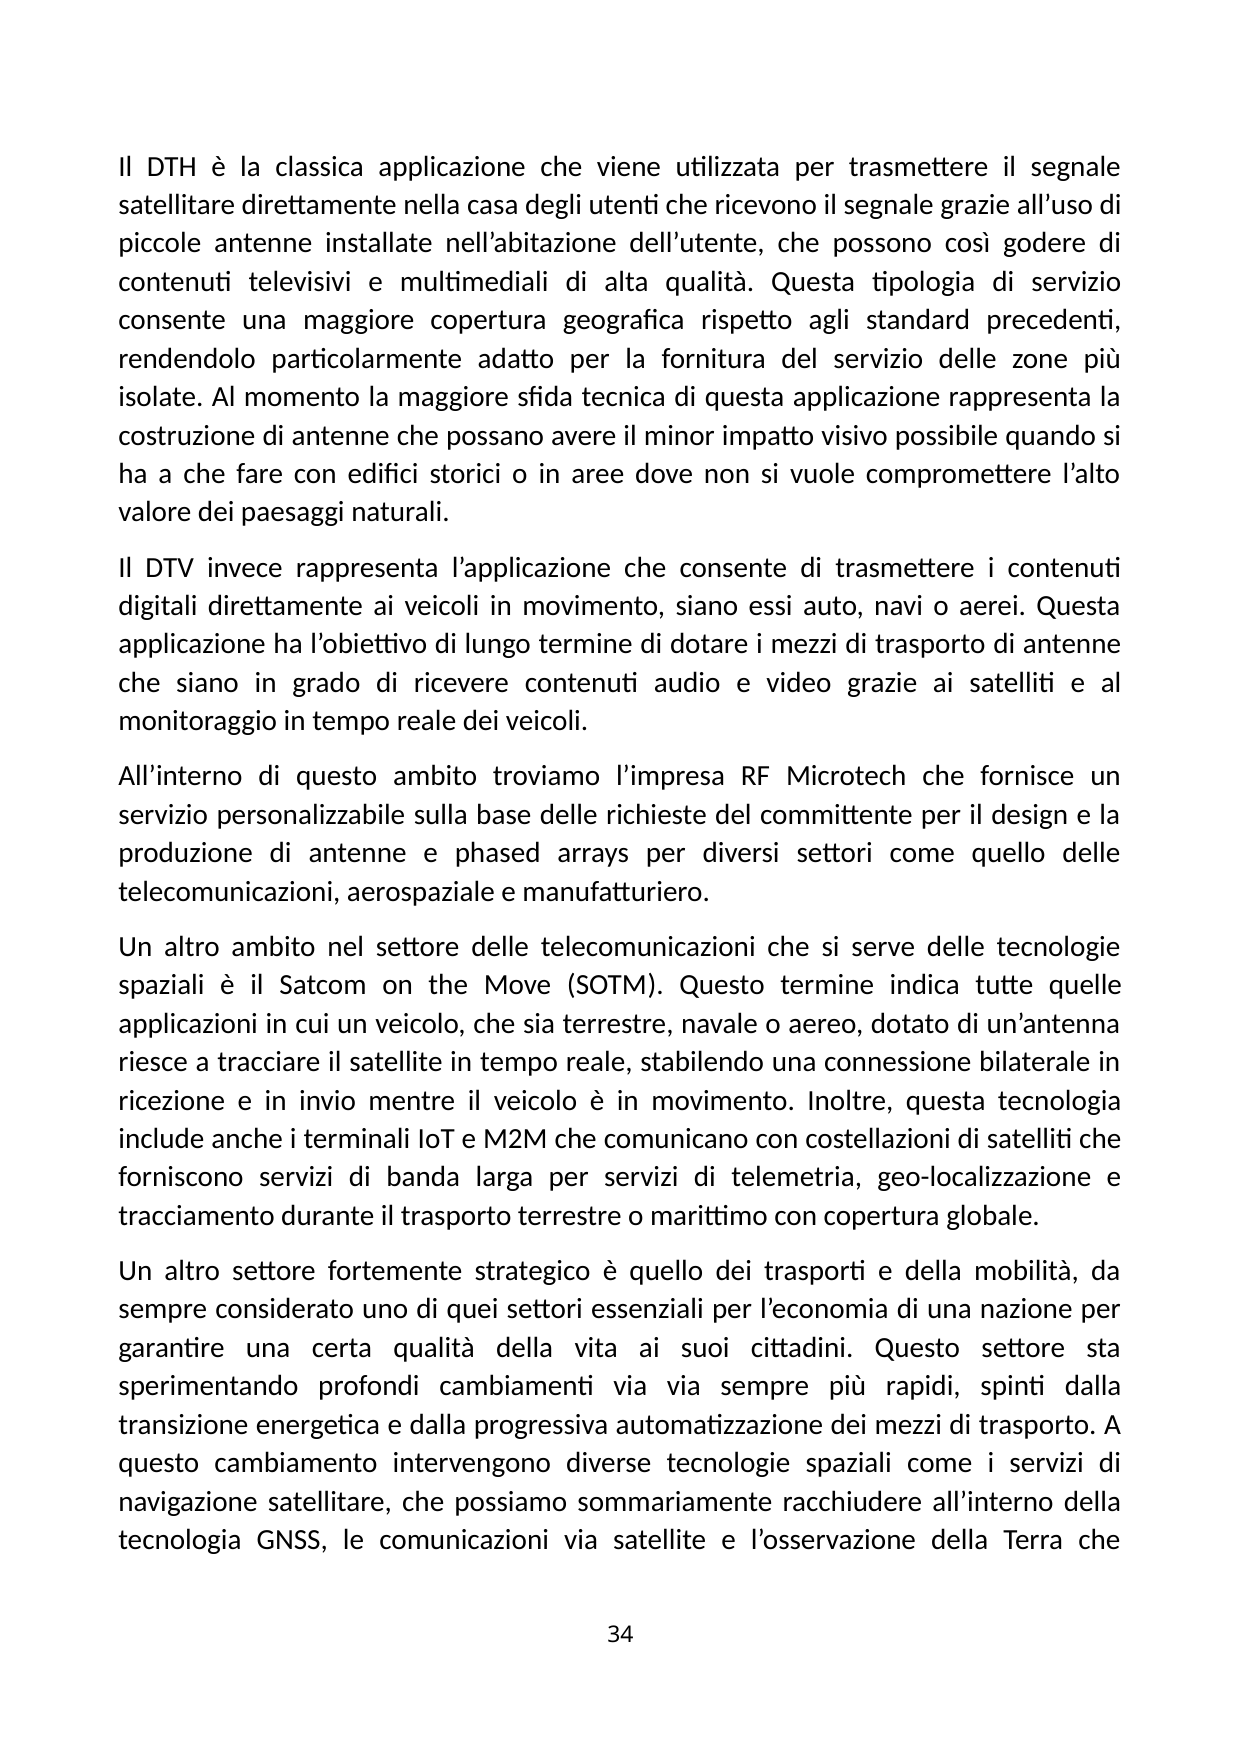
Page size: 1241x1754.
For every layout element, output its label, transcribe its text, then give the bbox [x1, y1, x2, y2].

text Il DTV invece rappresenta l’applicazione che consente di trasmettere i contenuti digitali direttamente ai veicoli in movimento, siano essi auto, navi o aerei. Questa applicazione ha l’obiettivo di lungo termine di dotare i mezzi di trasporto di antenne che siano in grado di ricevere contenuti audio e video grazie ai satelliti e al monitoraggio in tempo reale dei veicoli. [118, 549, 1122, 738]
text All’interno di questo ambito troviamo l’impresa RF Microtech che fornisce un servizio personalizzabile sulla base delle richieste del committente per il design e la produzione di antenne e phased arrays per diversi settori come quello delle telecomunicazioni, aerospaziale e manufatturiero. [118, 757, 1122, 908]
text Il DTH è la classica applicazione che viene utilizzata per trasmettere il segnale satellitare direttamente nella casa degli utenti che ricevono il segnale grazie all’uso di piccole antenne installate nell’abitazione dell’utente, che possono così godere di contenuti televisivi e multimediali di alta qualità. Questa tipologia di servizio consente una maggiore copertura geografica rispetto agli standard precedenti, rendendolo particolarmente adatto per la fornitura del servizio delle zone più isolate. Al momento la maggiore sfida tecnica di questa applicazione rappresenta la costruzione di antenne che possano avere il minor impatto visivo possibile quando si ha a che fare con edifici storici o in aree dove non si vuole compromettere l’alto valore dei paesaggi naturali. [118, 148, 1122, 529]
text Un altro ambito nel settore delle telecomunicazioni che si serve delle tecnologie spaziali è il Satcom on the Move (SOTM). Questo termine indica tutte quelle applicazioni in cui un veicolo, che sia terrestre, navale o aereo, dotato di un’antenna riesce a tracciare il satellite in tempo reale, stabilendo una connessione bilaterale in ricezione e in invio mentre il veicolo è in movimento. Inoltre, questa tecnologia include anche i terminali IoT e M2M che comunicano con costellazioni di satelliti che forniscono servizi di banda larga per servizi di telemetria, geo-localizzazione e tracciamento durante il trasporto terrestre o marittimo con copertura globale. [118, 928, 1122, 1233]
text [118, 1252, 1122, 1557]
